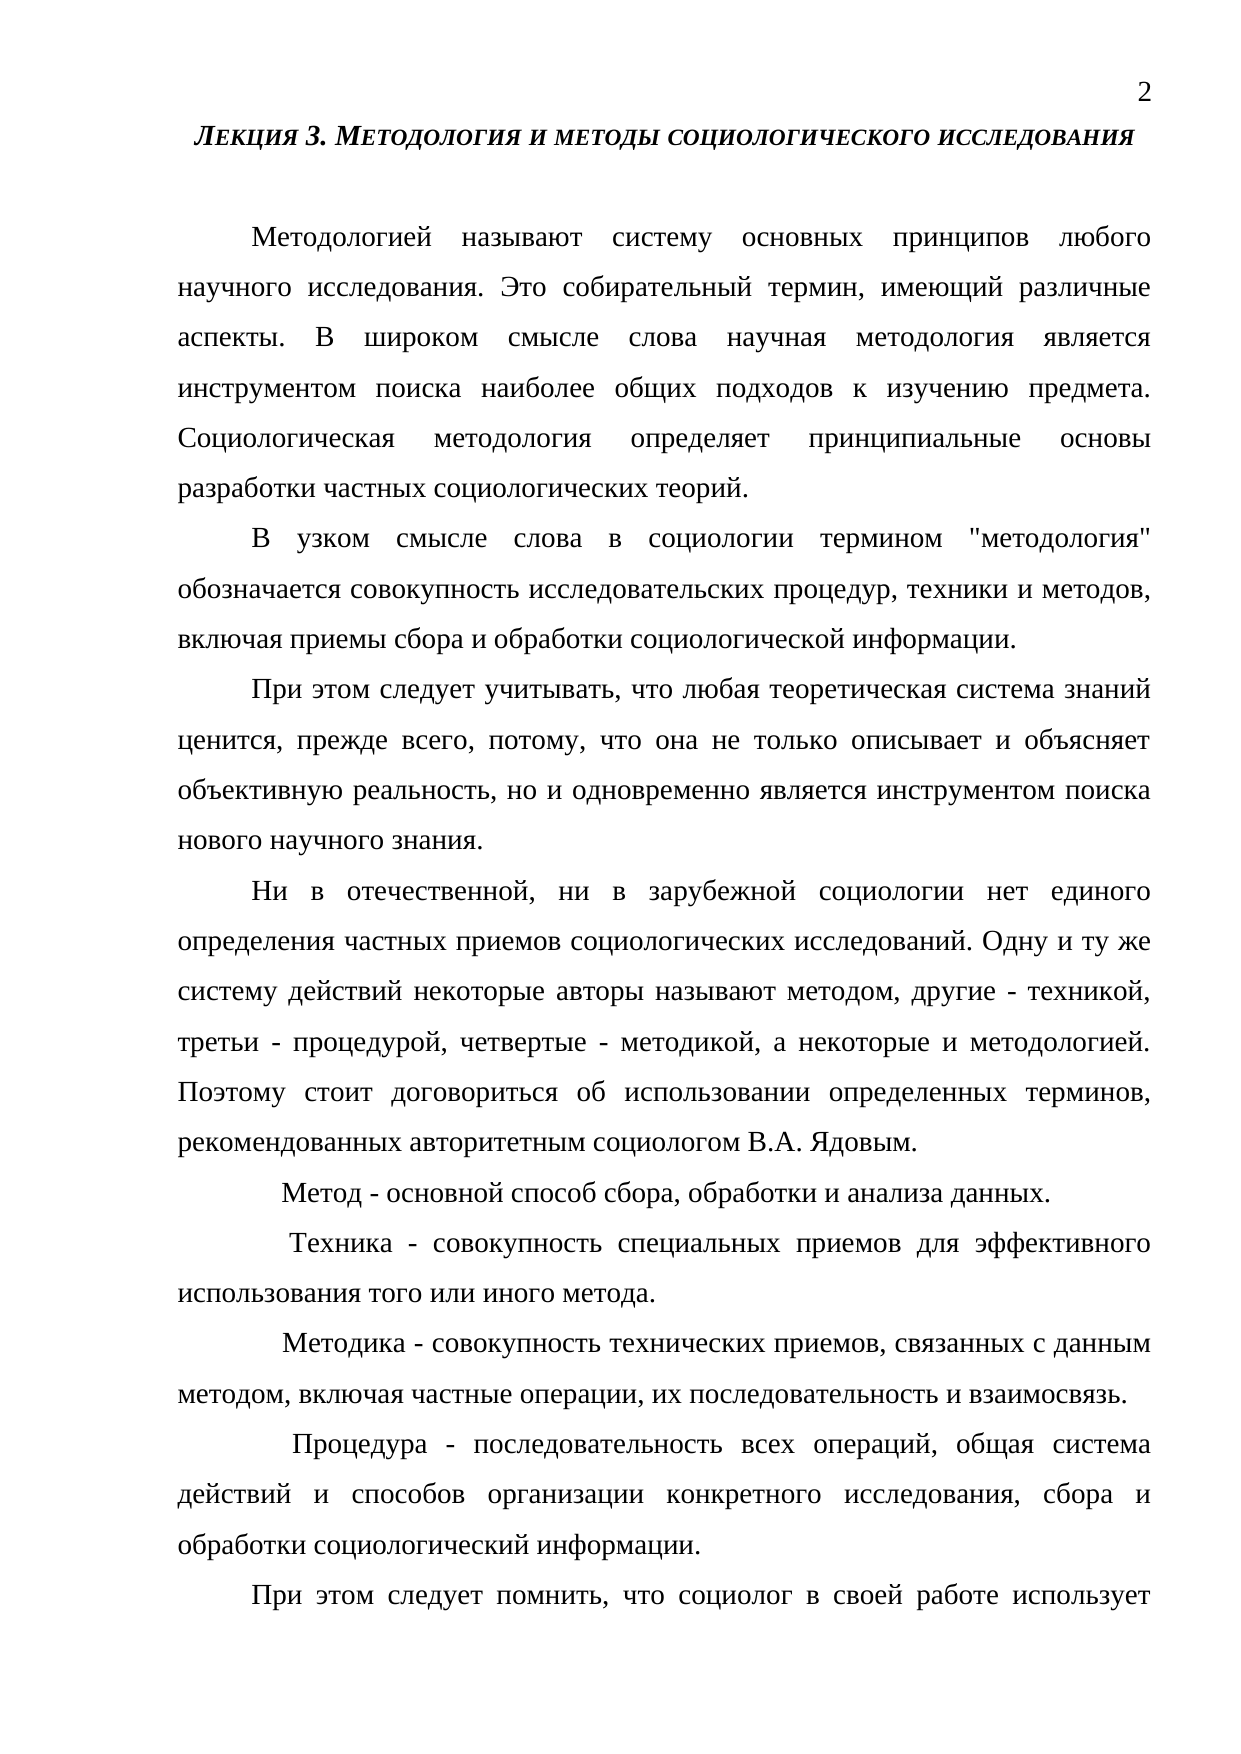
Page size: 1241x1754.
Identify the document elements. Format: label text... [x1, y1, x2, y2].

text Ни в отечественной, ни в зарубежной социологии нет единого определения частных приемов социологических исследований. Одну и ту же систему действий некоторые авторы называют методом, другие - техникой, третьи - процедурой, четвертые - методикой, а некоторые и методологией. Поэтому стоит договориться об использовании определенных терминов, рекомендованных авторитетным социологом В.А. Ядовым. [177, 873, 1152, 1158]
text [177, 1577, 1152, 1611]
text Методологией называют систему основных принципов любого научного исследования. Это собирательный термин, имеющий различные аспекты. В широком смысле слова научная методология является инструментом поиска наиболее общих подходов к изучению предмета. Социологическая методология определяет принципиальные основы разработки частных социологических теорий. [177, 219, 1152, 504]
text  Методика - совокупность технических приемов, связанных с данным методом, включая частные операции, их последовательность и взаимосвязь. [177, 1326, 1152, 1409]
text При этом следует учитывать, что любая теоретическая система знаний ценится, прежде всего, потому, что она не только описывает и объясняет объективную реальность, но и одновременно является инструментом поиска нового научного знания. [177, 672, 1152, 856]
text  Метод - основной способ сбора, обработки и анализа данных. [177, 1175, 1152, 1208]
text В узком смысле слова в социологии термином "методология" обозначается совокупность исследовательских процедур, техники и методов, включая приемы сбора и обработки социологической информации. [177, 521, 1152, 655]
text  Процедура - последовательность всех операций, общая система действий и способов организации конкретного исследования, сбора и обработки социологический информации. [177, 1426, 1152, 1560]
subtitle Лекция 3. Методология и методы социологического исследования [177, 118, 1152, 152]
text  Техника - совокупность специальных приемов для эффективного использования того или иного метода. [177, 1225, 1152, 1309]
